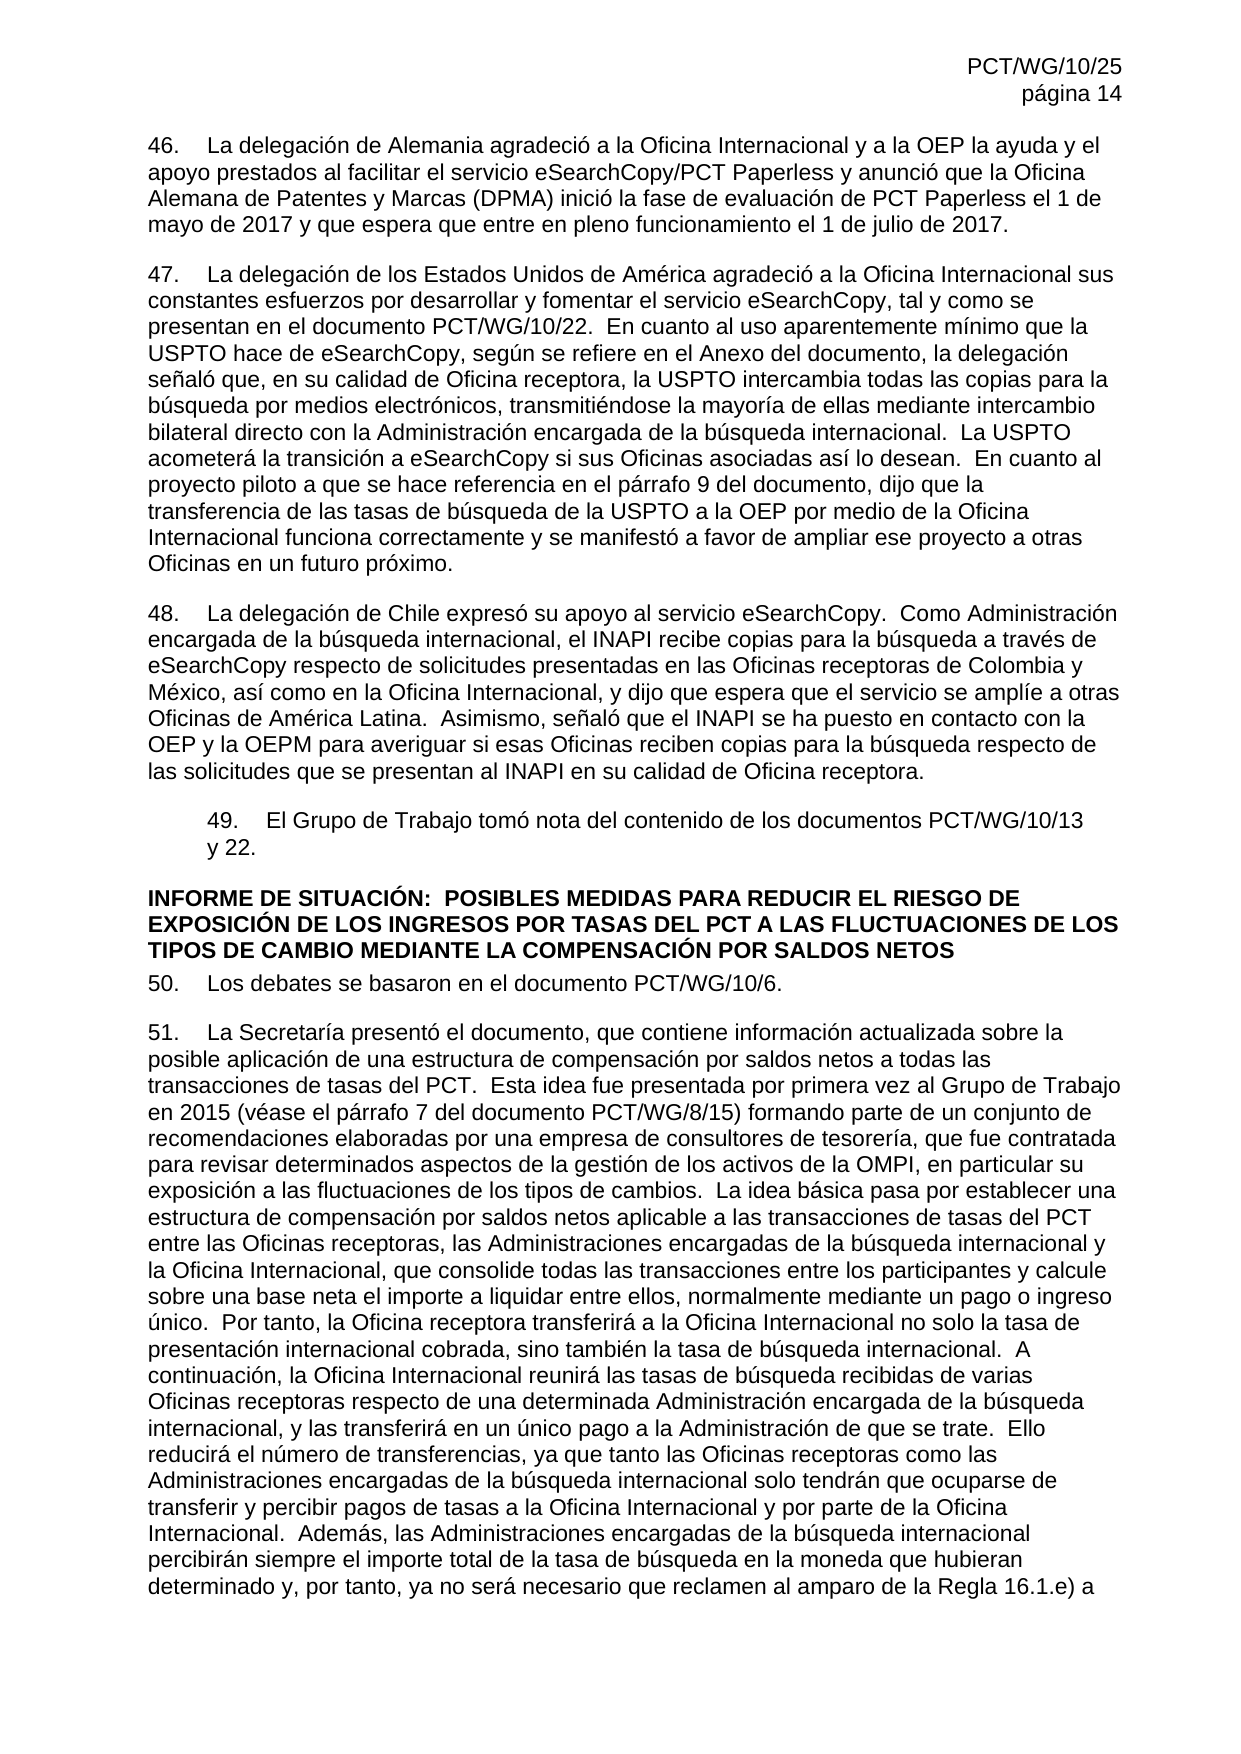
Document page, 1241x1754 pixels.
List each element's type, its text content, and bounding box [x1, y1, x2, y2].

text Los debates se basaron en el documento PCT/WG/10/6. [148, 970, 1122, 996]
text El Grupo de Trabajo tomó nota del contenido de los documentos PCT/WG/10/13 y 22. [207, 807, 1122, 860]
text La delegación de Alemania agradeció a la Oficina Internacional y a la OEP la ayuda y el apoyo prestados al facilitar el servicio eSearchCopy/PCT Paperless y anunció que la Oficina Alemana de Patentes y Marcas (DPMA) inició la fase de evaluación de PCT Paperless el 1 de mayo de 2017 y que espera que entre en pleno funcionamiento el 1 de julio de 2017. [148, 132, 1122, 238]
subtitle informe de situación: posibles medidas para reducir el riesgo de exposición de lOS INGRESOs POR tasas del pct a las fluctuaciones de los tipos de cambio mediante la compensación por saldos netos [148, 885, 1122, 964]
text La delegación de Chile expresó su apoyo al servicio eSearchCopy. Como Administración encargada de la búsqueda internacional, el INAPI recibe copias para la búsqueda a través de eSearchCopy respecto de solicitudes presentadas en las Oficinas receptoras de Colombia y México, así como en la Oficina Internacional, y dijo que espera que el servicio se amplíe a otras Oficinas de América Latina. Asimismo, señaló que el INAPI se ha puesto en contacto con la OEP y la OEPM para averiguar si esas Oficinas reciben copias para la búsqueda respecto de las solicitudes que se presentan al INAPI en su calidad de Oficina receptora. [148, 600, 1122, 784]
text La delegación de los Estados Unidos de América agradeció a la Oficina Internacional sus constantes esfuerzos por desarrollar y fomentar el servicio eSearchCopy, tal y como se presentan en el documento PCT/WG/10/22. En cuanto al uso aparentemente mínimo que la USPTO hace de eSearchCopy, según se refiere en el Anexo del documento, la delegación señaló que, en su calidad de Oficina receptora, la USPTO intercambia todas las copias para la búsqueda por medios electrónicos, transmitiéndose la mayoría de ellas mediante intercambio bilateral directo con la Administración encargada de la búsqueda internacional. La USPTO acometerá la transición a eSearchCopy si sus Oficinas asociadas así lo desean. En cuanto al proyecto piloto a que se hace referencia en el párrafo 9 del documento, dijo que la transferencia de las tasas de búsqueda de la USPTO a la OEP por medio de la Oficina Internacional funciona correctamente y se manifestó a favor de ampliar ese proyecto a otras Oficinas en un futuro próximo. [148, 261, 1122, 577]
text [148, 1019, 1122, 1599]
